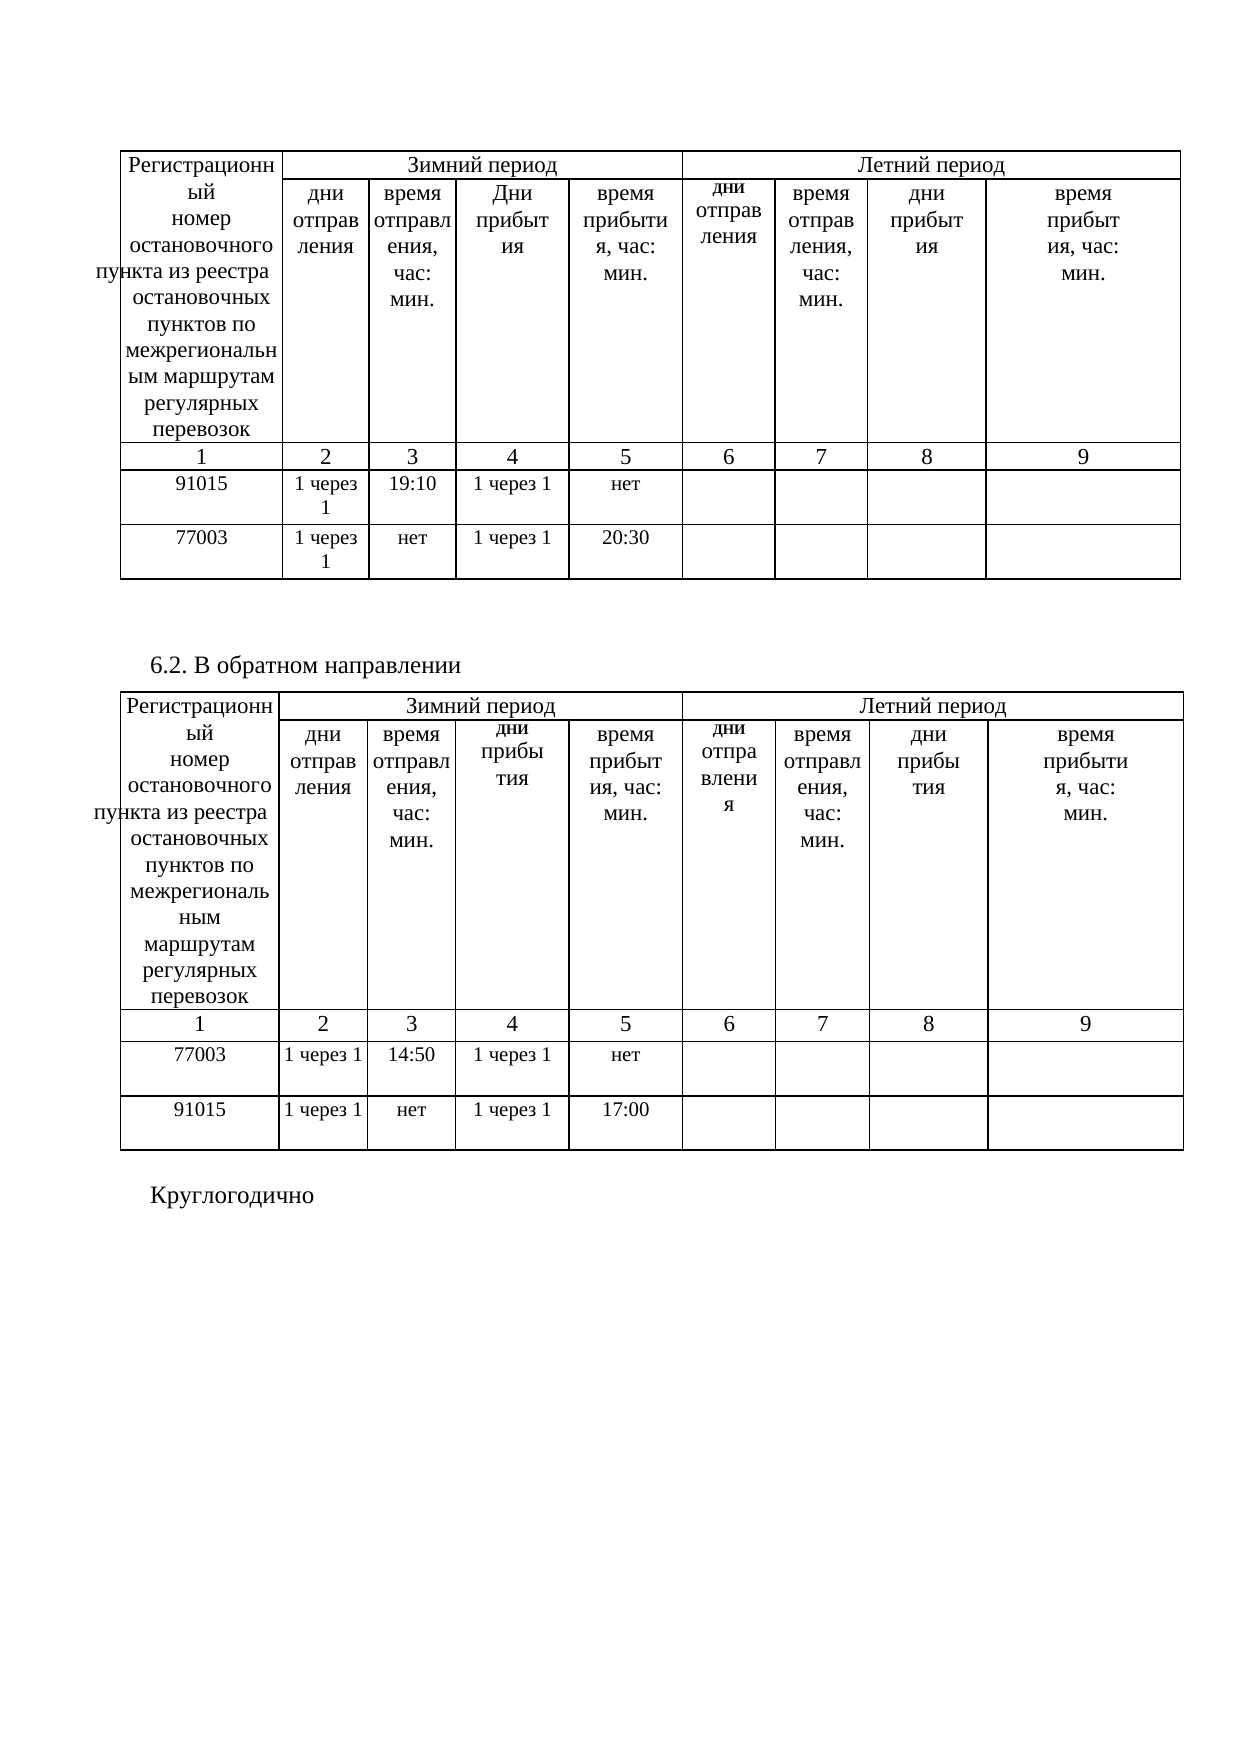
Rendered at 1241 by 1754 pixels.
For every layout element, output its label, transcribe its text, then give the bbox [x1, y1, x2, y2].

table_cell время прибыти я, час: мин. [570, 180, 682, 441]
table_cell [683, 1042, 775, 1095]
table_cell 20:30 [570, 525, 682, 578]
table_cell [987, 471, 1180, 524]
table_cell 14:50 [368, 1042, 455, 1095]
table_cell 5 [570, 443, 682, 469]
table_cell ДНИ отправ ления [683, 180, 774, 441]
table_cell 8 [870, 1010, 987, 1041]
table_header Зимний период [283, 152, 682, 178]
table_header Регистрационный номер остановочного пункта из реестра остановочных пунктов по межрегиональным маршрутам регулярных перевозок [121, 152, 282, 441]
table_cell 5 [570, 1010, 682, 1041]
table_cell нет [570, 1042, 682, 1095]
table_cell 1 через 1 [280, 1097, 367, 1149]
table_cell 77003 [121, 1042, 278, 1095]
table_cell 2 [280, 1010, 367, 1041]
table_header Летний период [683, 152, 1180, 178]
table_cell 6 [683, 443, 774, 469]
table_cell 77003 [121, 525, 282, 578]
table_header Летний период [683, 693, 1183, 719]
table_cell нет [370, 525, 455, 578]
table_cell [776, 525, 867, 578]
table_cell 1 через 1 [280, 1042, 367, 1095]
table_cell 1 через 1 [456, 1042, 568, 1095]
table_cell [683, 471, 774, 524]
table_cell 1 через 1 [456, 1097, 568, 1149]
table_cell дни отправ ления [283, 180, 368, 441]
table_cell время прибыт ия, час: мин. [570, 721, 682, 1009]
table_header Регистрационный номер остановочного пункта из реестра остановочных пунктов по межрегиональным маршрутам регулярных перевозок [121, 693, 278, 1009]
table_cell 4 [457, 443, 568, 469]
table_cell 9 [987, 443, 1180, 469]
table_cell [989, 1042, 1183, 1095]
table_cell 1 [121, 1010, 278, 1041]
table_cell 6 [683, 1010, 775, 1041]
table_cell ДНИ отпра влени я [683, 721, 775, 1009]
table_cell [870, 1097, 987, 1149]
table_cell 2 [283, 443, 368, 469]
table_cell [870, 1042, 987, 1095]
table_cell 4 [456, 1010, 568, 1041]
table_cell время отправ ления, час: мин. [776, 180, 867, 441]
text Круглогодично [150, 1180, 1090, 1208]
table_cell время отправл ения, час: мин. [776, 721, 869, 1009]
table_cell 9 [989, 1010, 1183, 1041]
table_cell время прибыт ия, час: мин. [987, 180, 1180, 441]
table_cell 7 [776, 1010, 869, 1041]
table_cell 3 [370, 443, 455, 469]
table_cell время отправл ения, час: мин. [368, 721, 455, 1009]
table_cell 3 [368, 1010, 455, 1041]
table_cell 1 через 1 [457, 525, 568, 578]
table_cell 1 через 1 [283, 471, 368, 524]
table_cell 91015 [121, 471, 282, 524]
table_cell время прибыти я, час: мин. [989, 721, 1183, 1009]
table_cell 8 [868, 443, 985, 469]
table_cell [868, 471, 985, 524]
table_cell [776, 1097, 869, 1149]
table_cell 19:10 [370, 471, 455, 524]
table_header Зимний период [280, 693, 682, 719]
table_cell Дни прибыт ия [457, 180, 568, 441]
table_cell 7 [776, 443, 867, 469]
table_cell [987, 525, 1180, 578]
table_cell [776, 471, 867, 524]
table_cell 1 [121, 443, 282, 469]
table_cell [868, 525, 985, 578]
table_cell 17:00 [570, 1097, 682, 1149]
table_cell [989, 1097, 1183, 1149]
table_cell 1 через 1 [457, 471, 568, 524]
table_cell [683, 525, 774, 578]
table_cell [683, 1097, 775, 1149]
table_cell ДНИ прибы тия [456, 721, 568, 1009]
table_cell время отправл ения, час: мин. [370, 180, 455, 441]
table_cell нет [368, 1097, 455, 1149]
table_cell дни прибы тия [870, 721, 987, 1009]
table_cell [776, 1042, 869, 1095]
text 6.2. В обратном направлении [150, 650, 1090, 678]
table_cell дни прибыт ия [868, 180, 985, 441]
table_cell дни отправ ления [280, 721, 367, 1009]
table_cell нет [570, 471, 682, 524]
table_cell 1 через 1 [283, 525, 368, 578]
table_cell 91015 [121, 1097, 278, 1149]
